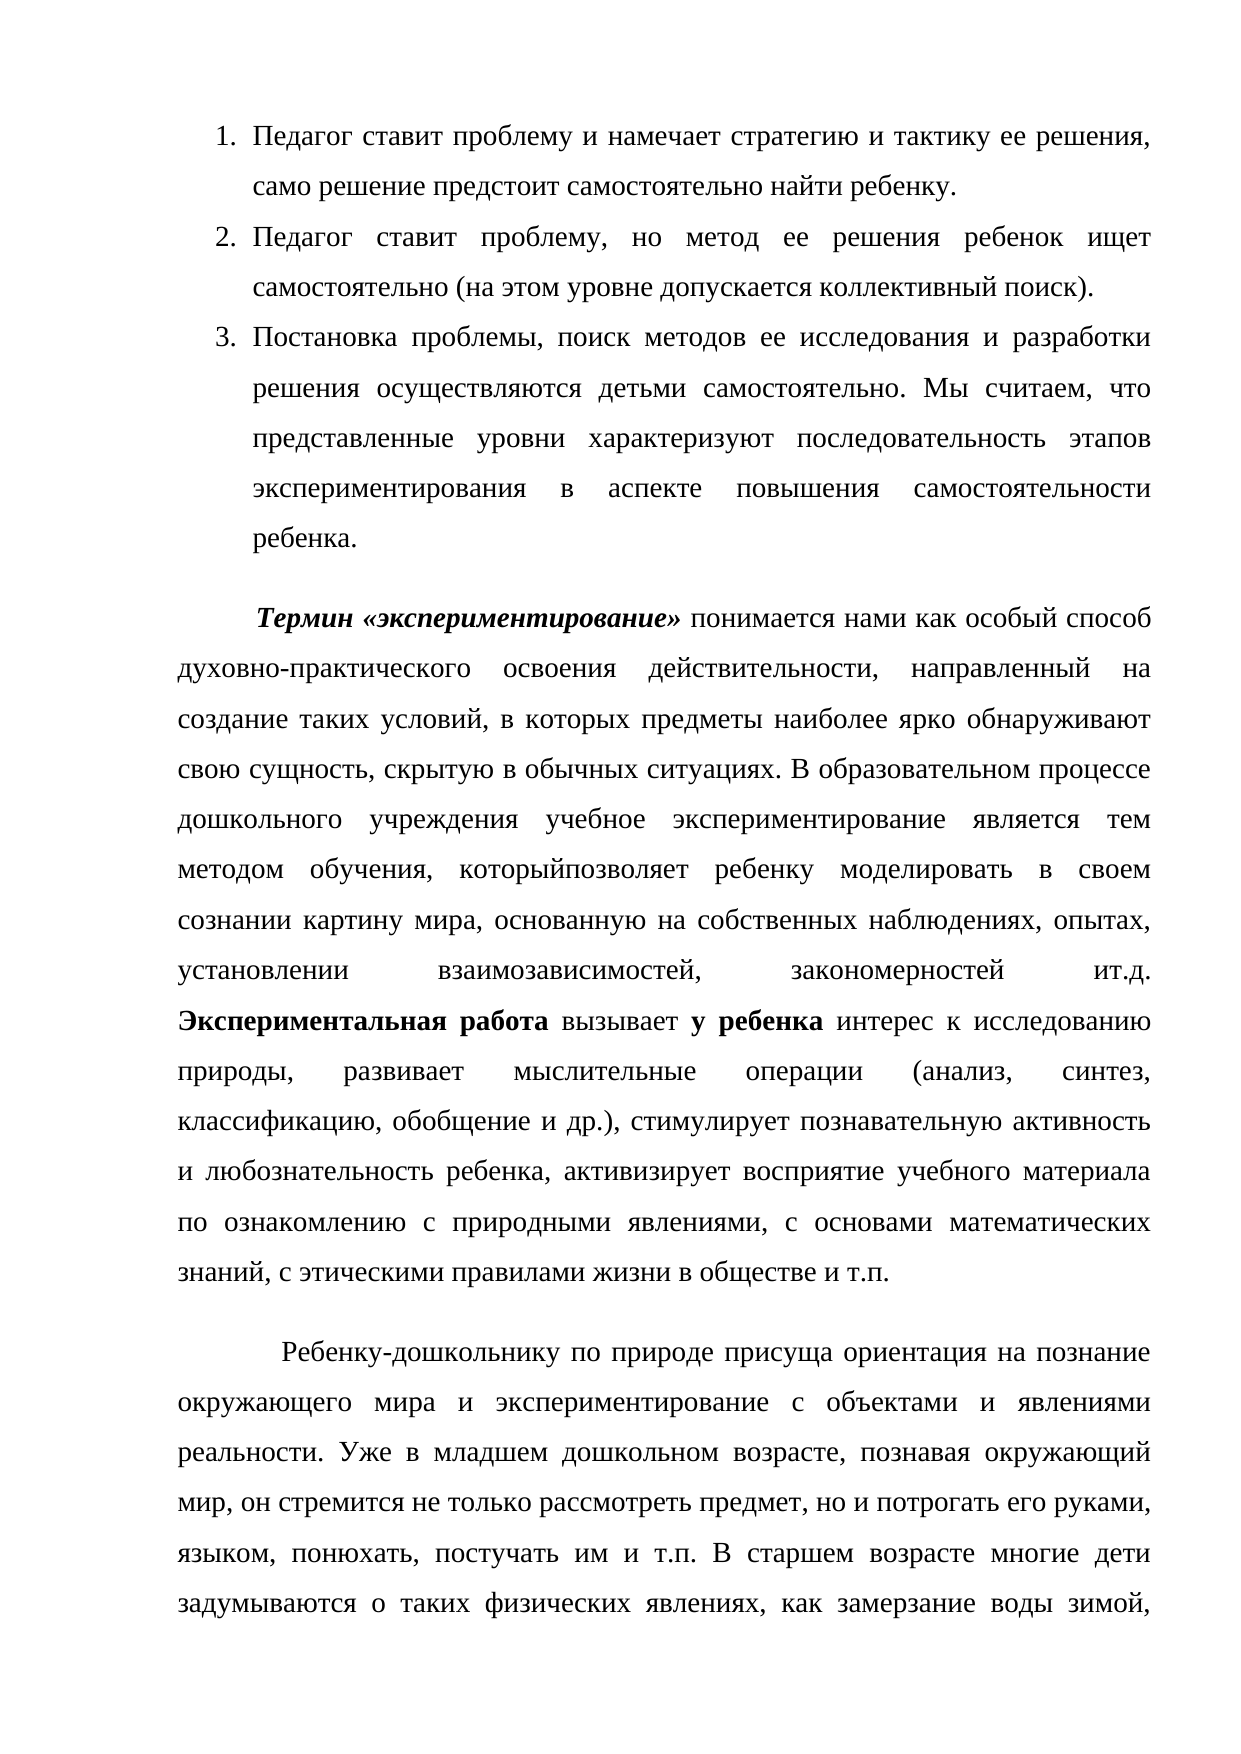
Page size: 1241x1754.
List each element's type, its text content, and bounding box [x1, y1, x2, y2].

list Постановка проблемы, поиск методов ее исследования и разработки решения осуществляются детьми самостоятельно. Мы считаем, что представленные уровни характеризуют последовательность этапов экспериментирования в аспекте повышения самостоятельности ребенка. [215, 319, 1152, 554]
text Термин «экспериментирование» понимается нами как особый способ духовно-практического освоения действительности, направленный на создание таких условий, в которых предметы наиболее ярко обнаруживают свою сущность, скрытую в обычных ситуациях. В образовательном процессе дошкольного учреждения учебное экспериментирование является тем методом обучения, которыйпозволяет ребенку моделировать в своем сознании картину мира, основанную на собственных наблюдениях, опытах, установлении взаимозависимостей, закономерностей ит.д. Экспериментальная работа вызывает у ребенка интерес к исследованию природы, развивает мыслительные операции (анализ, синтез, классификацию, обобщение и др.), стимулирует познавательную активность и любознательность ребенка, активизирует восприятие учебного материала по ознакомлению с природными явлениями, с основами математических знаний, с этическими правилами жизни в обществе и т.п. [177, 600, 1152, 1288]
list Педагог ставит проблему и намечает стратегию и тактику ее решения, само решение предстоит самостоятельно найти ребенку. [215, 118, 1152, 202]
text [177, 1334, 1152, 1619]
list Педагог ставит проблему, но метод ее решения ребенок ищет самостоятельно (на этом уровне допускается коллективный поиск). [215, 219, 1152, 303]
